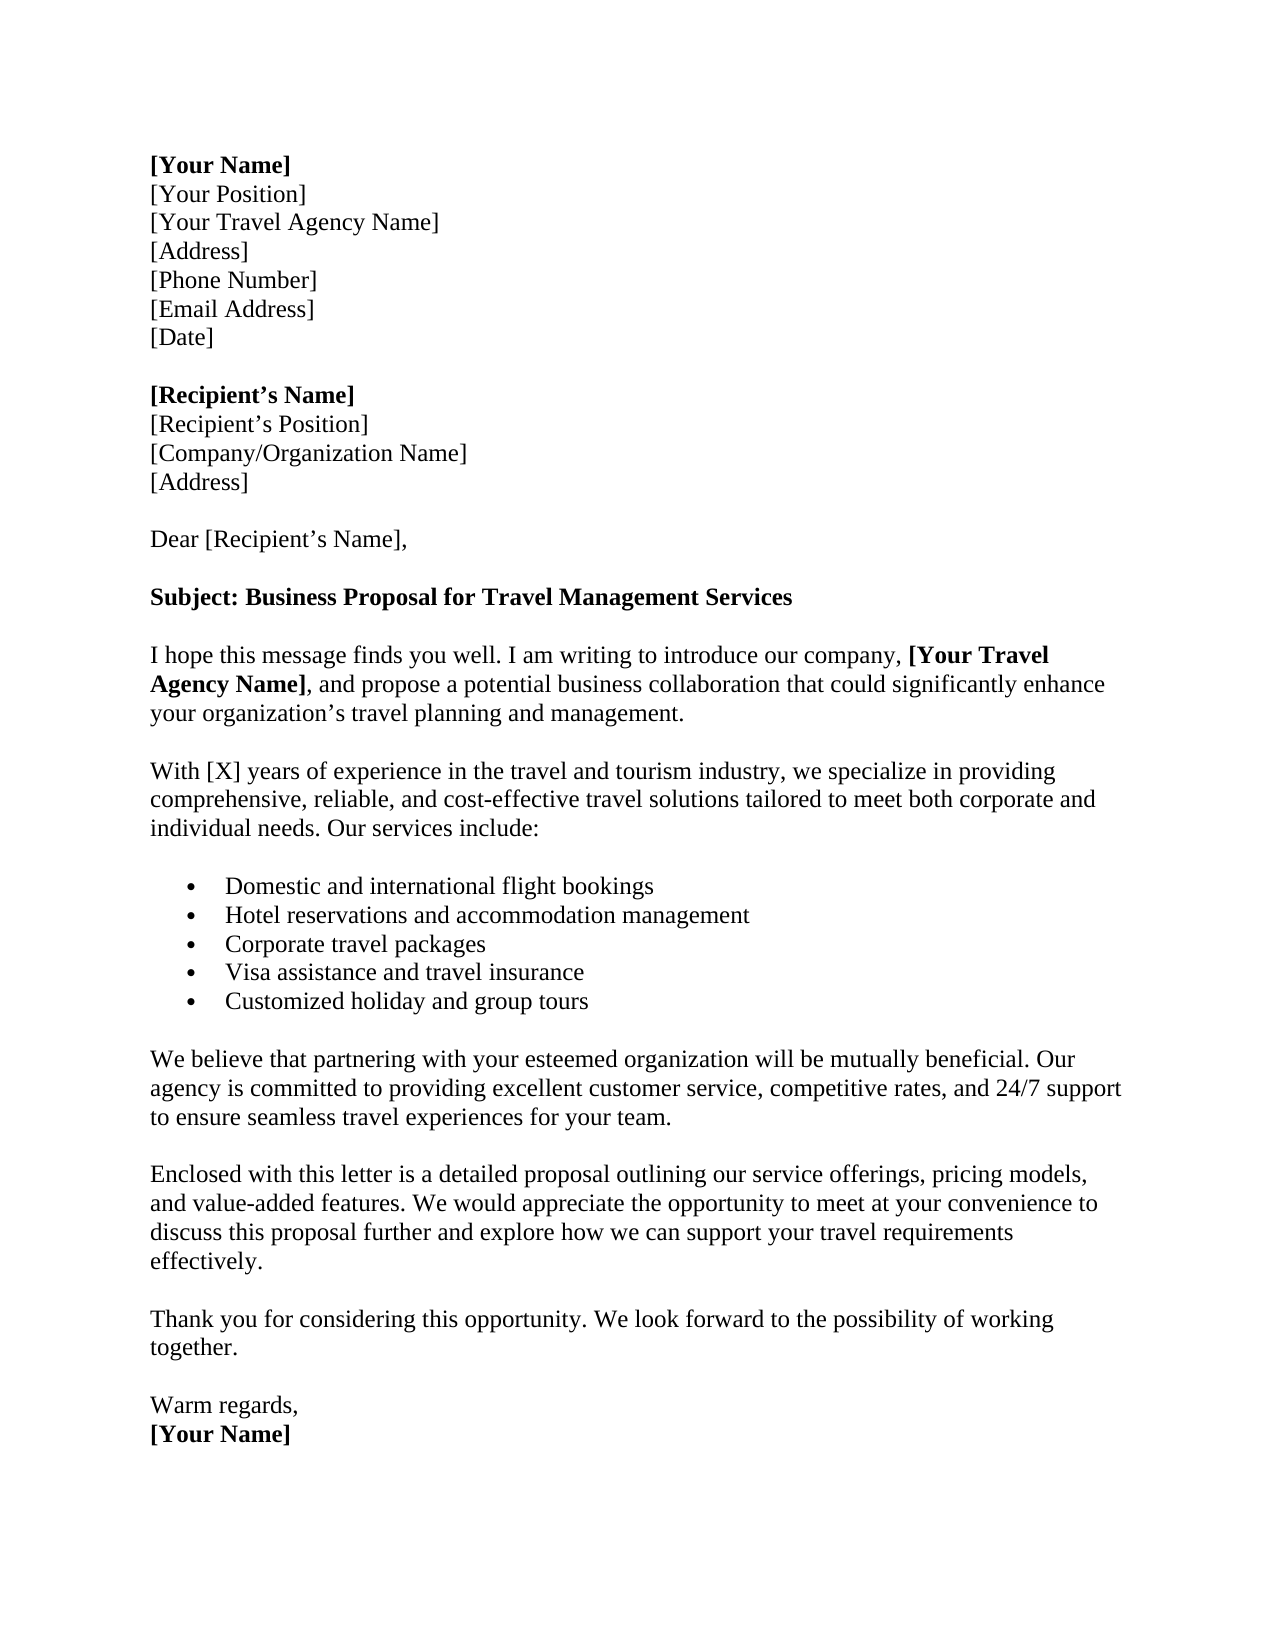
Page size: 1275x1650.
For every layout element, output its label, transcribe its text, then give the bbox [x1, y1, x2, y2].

text Subject: Business Proposal for Travel Management Services [150, 582, 1125, 611]
list Visa assistance and travel insurance [187, 1045, 1125, 1074]
text Thank you for considering this opportunity. We look forward to the possibility of working together. [150, 1420, 1125, 1478]
text Enclosed with this letter is a detailed proposal outlining our service offerings, pricing models, and value-added features. We would appreciate the opportunity to meet at your convenience to discuss this proposal further and explore how we can support your travel requirements effectively. [150, 1276, 1125, 1391]
list Corporate travel packages [187, 987, 1125, 1016]
text [Recipient’s Name] [Recipient’s Position] [Company/Organization Name] [Address] [150, 380, 1125, 495]
text Dear [Recipient’s Name], [150, 524, 1125, 553]
list Hotel reservations and accommodation management [187, 929, 1125, 958]
text We believe that partnering with your esteemed organization will be mutually beneficial. Our agency is committed to providing excellent customer service, competitive rates, and 24/7 support to ensure seamless travel experiences for your team. [150, 1161, 1125, 1247]
text [Your Name] [Your Position] [Your Travel Agency Name] [Address] [Phone Number] [Email Address] [Date] [150, 150, 1125, 351]
list Domestic and international flight bookings [187, 871, 1125, 900]
list Customized holiday and group tours [187, 1103, 1125, 1132]
text With [X] years of experience in the travel and tourism industry, we specialize in providing comprehensive, reliable, and cost-effective travel solutions tailored to meet both corporate and individual needs. Our services include: [150, 756, 1125, 842]
text I hope this message finds you well. I am writing to introduce our company, [Your Travel Agency Name], and propose a potential business collaboration that could significantly enhance your organization’s travel planning and management. [150, 640, 1125, 727]
